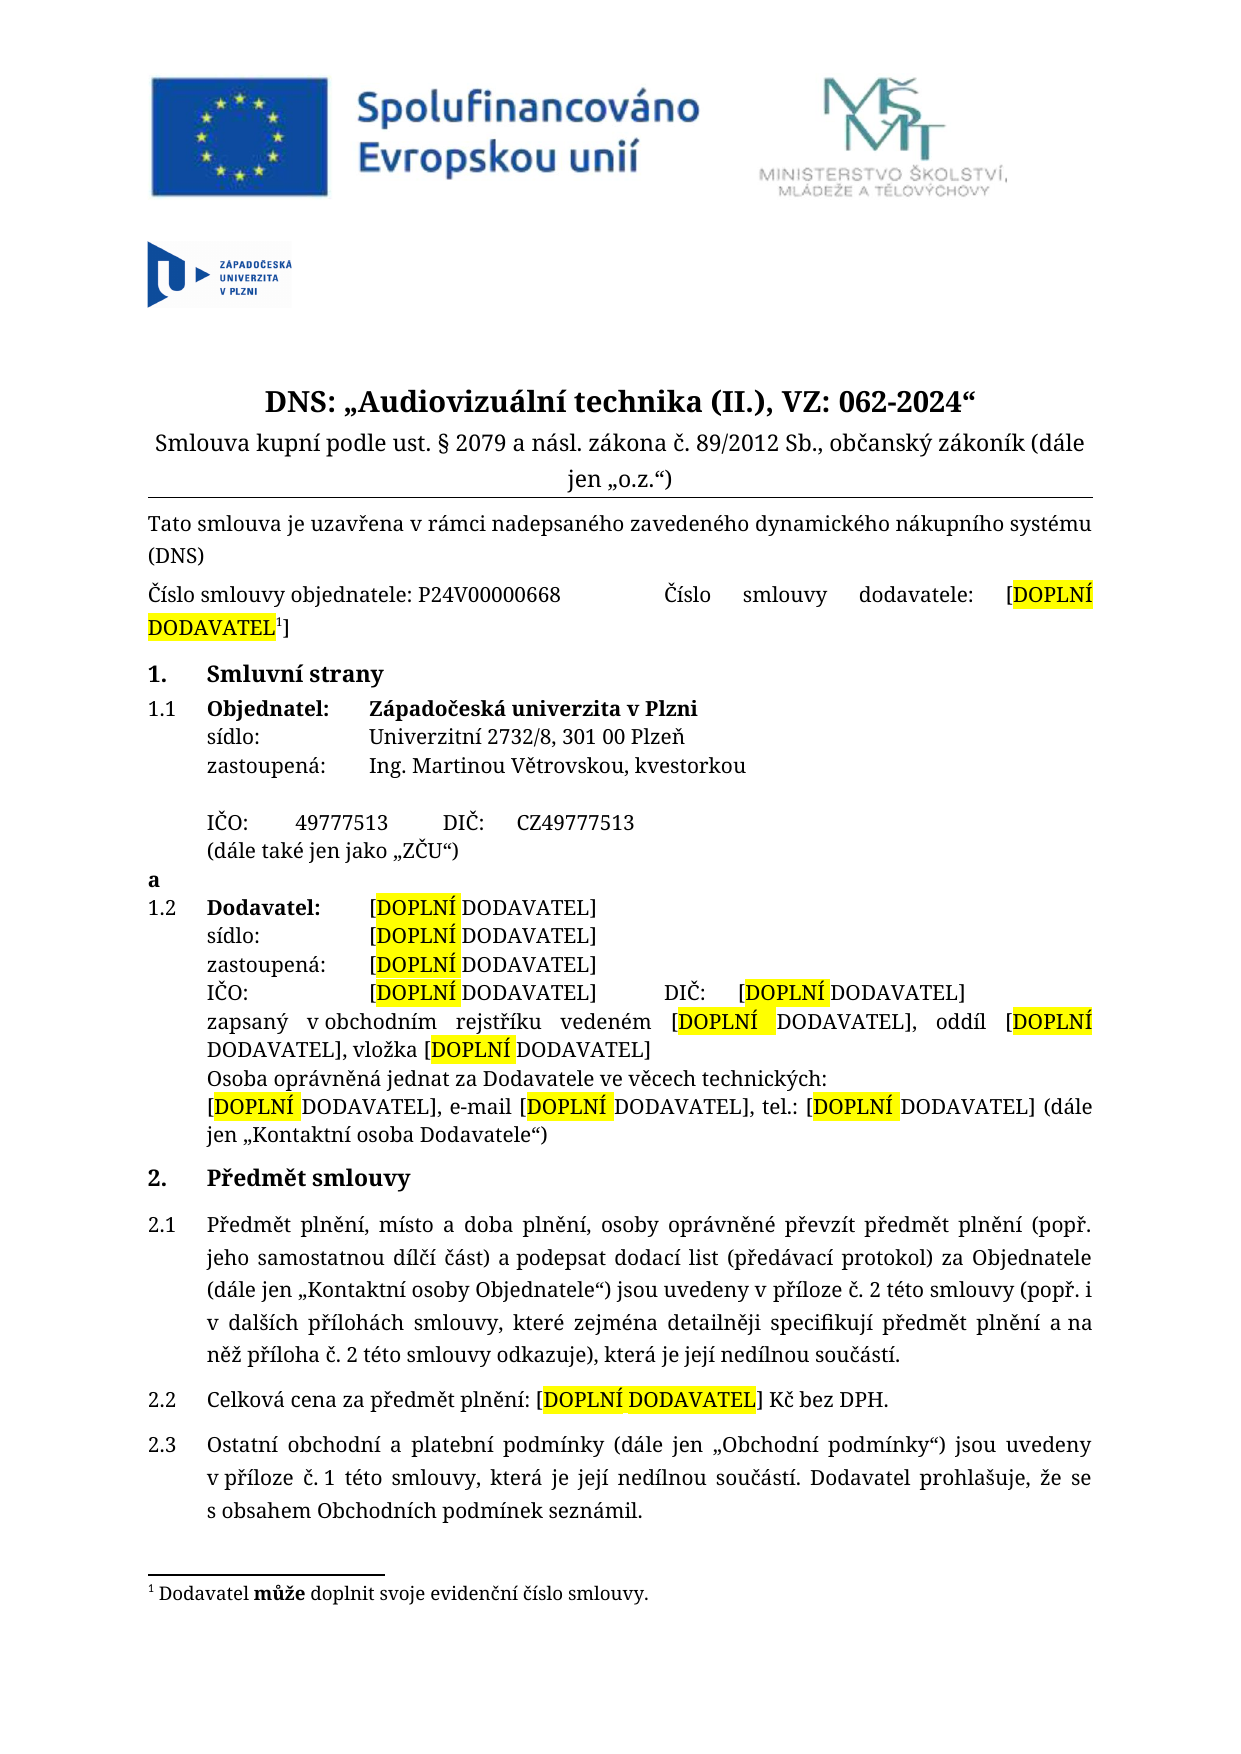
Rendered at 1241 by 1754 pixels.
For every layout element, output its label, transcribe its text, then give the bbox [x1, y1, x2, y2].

text zastoupená: Ing. Martinou Větrovskou, kvestorkou [207, 751, 1093, 779]
list Předmět plnění, místo a doba plnění, osoby oprávněné převzít předmět plnění (popř. jeho samostatnou dílčí část) a podepsat dodací list (předávací protokol) za Objednatele (dále jen „Kontaktní osoby Objednatele“) jsou uvedeny v příloze č. 2 této smlouvy (popř. i v dalších přílohách smlouvy, které zejména detailněji specifikují předmět plnění a na něž příloha č. 2 této smlouvy odkazuje), která je její nedílnou součástí. [148, 1210, 1093, 1369]
text Tato smlouva je uzavřena v rámci nadepsaného zavedeného dynamického nákupního systému (DNS) [148, 509, 1093, 570]
text IČO: [DOPLNÍ DODAVATEL] DIČ: [DOPLNÍ DODAVATEL] [207, 978, 1093, 1007]
list Smluvní strany [148, 658, 1093, 689]
list Dodavatel: [DOPLNÍ DODAVATEL] [148, 893, 376, 922]
text zapsaný v obchodním rejstříku vedeném [DOPLNÍ DODAVATEL], oddíl [DOPLNÍ DODAVATEL], vložka [DOPLNÍ DODAVATEL] [207, 1007, 1093, 1064]
list Dodavatel: [DOPLNÍ DODAVATEL] [461, 893, 1093, 922]
picture [147, 241, 292, 308]
list Předmět smlouvy [148, 1162, 1093, 1193]
text zastoupená: [DOPLNÍ DODAVATEL] [207, 950, 376, 978]
list Ostatní obchodní a platební podmínky (dále jen „Obchodní podmínky“) jsou uvedeny v příloze č. 1 této smlouvy, která je její nedílnou součástí. Dodavatel prohlašuje, že se s obsahem Obchodních podmínek seznámil. [148, 1431, 1093, 1524]
text (dále také jen jako „ZČU“) [207, 836, 1093, 865]
picture [147, 73, 1009, 202]
list Celková cena za předmět plnění: [DOPLNÍ DODAVATEL] Kč bez DPH. [148, 1386, 543, 1414]
text [DOPLNÍ DODAVATEL], e-mail [DOPLNÍ DODAVATEL], tel.: [DOPLNÍ DODAVATEL] (dále jen „Kontaktní osoba Dodavatele“) [207, 1092, 1093, 1149]
text DNS: „Audiovizuální technika (II.), VZ: 062-2024“ [148, 382, 1093, 421]
list Objednatel: Západočeská univerzita v Plzni [148, 694, 1093, 722]
text IČO: 49777513 DIČ: CZ49777513 [207, 808, 1093, 836]
list Celková cena za předmět plnění: [DOPLNÍ DODAVATEL] Kč bez DPH. [756, 1386, 1093, 1414]
text a [148, 865, 1093, 893]
text sídlo: Univerzitní 2732/8, 301 00 Plzeň [207, 722, 1093, 751]
text Osoba oprávněná jednat za Dodavatele ve věcech technických: [207, 1064, 1093, 1092]
text zastoupená: [DOPLNÍ DODAVATEL] [461, 950, 1093, 978]
text sídlo: [DOPLNÍ DODAVATEL] [461, 922, 1093, 950]
text sídlo: [DOPLNÍ DODAVATEL] [207, 922, 376, 950]
text Číslo smlouvy objednatele: P24V00000668 Číslo smlouvy dodavatele: [DOPLNÍ DODAVATEL] [148, 580, 1093, 641]
text Smlouva kupní podle ust. § 2079 a násl. zákona č. 89/2012 Sb., občanský zákoník (dále jen „o.z.“) [148, 427, 1093, 497]
